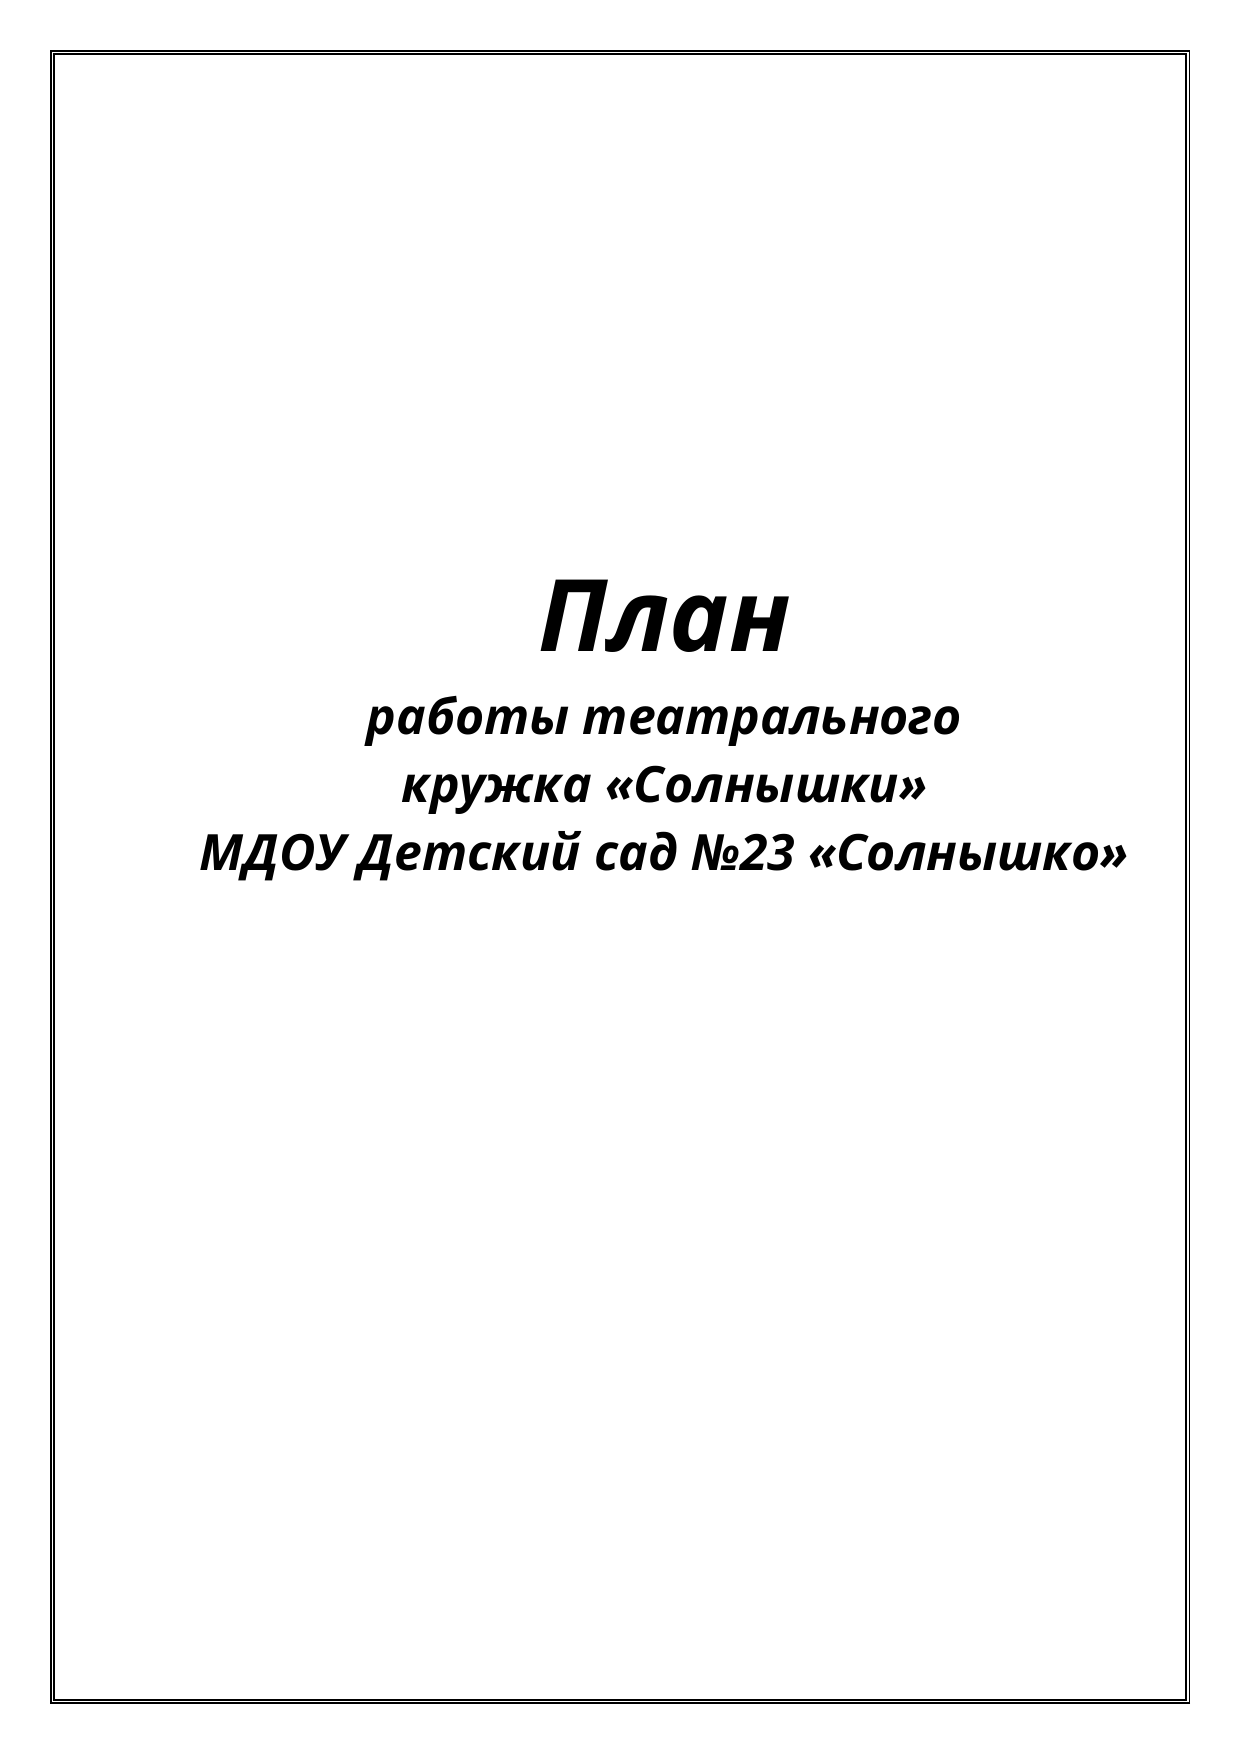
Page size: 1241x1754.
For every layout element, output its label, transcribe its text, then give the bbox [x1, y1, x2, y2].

text кружка «Солнышки» [177, 749, 1152, 817]
text МДОУ Детский сад №23 «Солнышко» [177, 817, 1152, 885]
text работы театрального [177, 681, 1152, 749]
text План [177, 544, 1152, 681]
